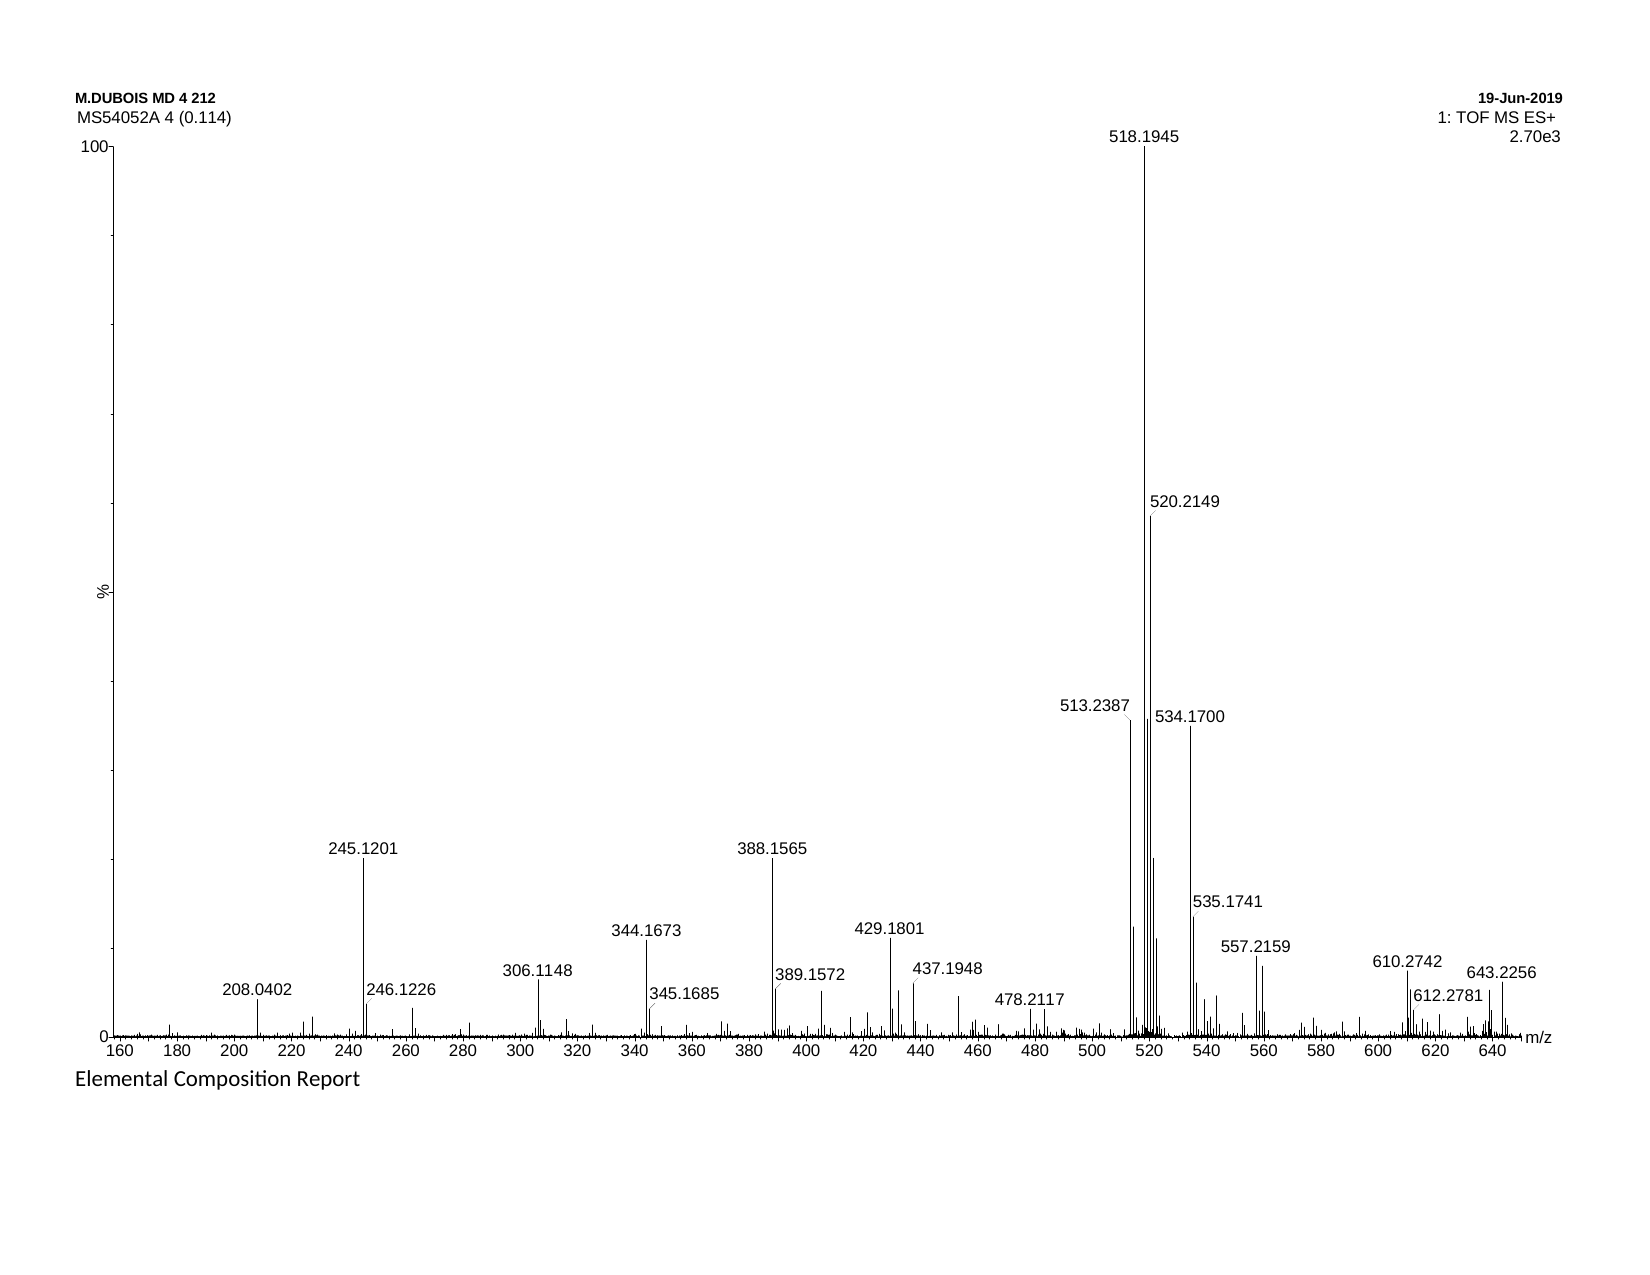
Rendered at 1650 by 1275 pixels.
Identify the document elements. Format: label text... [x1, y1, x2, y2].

text Elemental Composition Report [75, 90, 1563, 1092]
